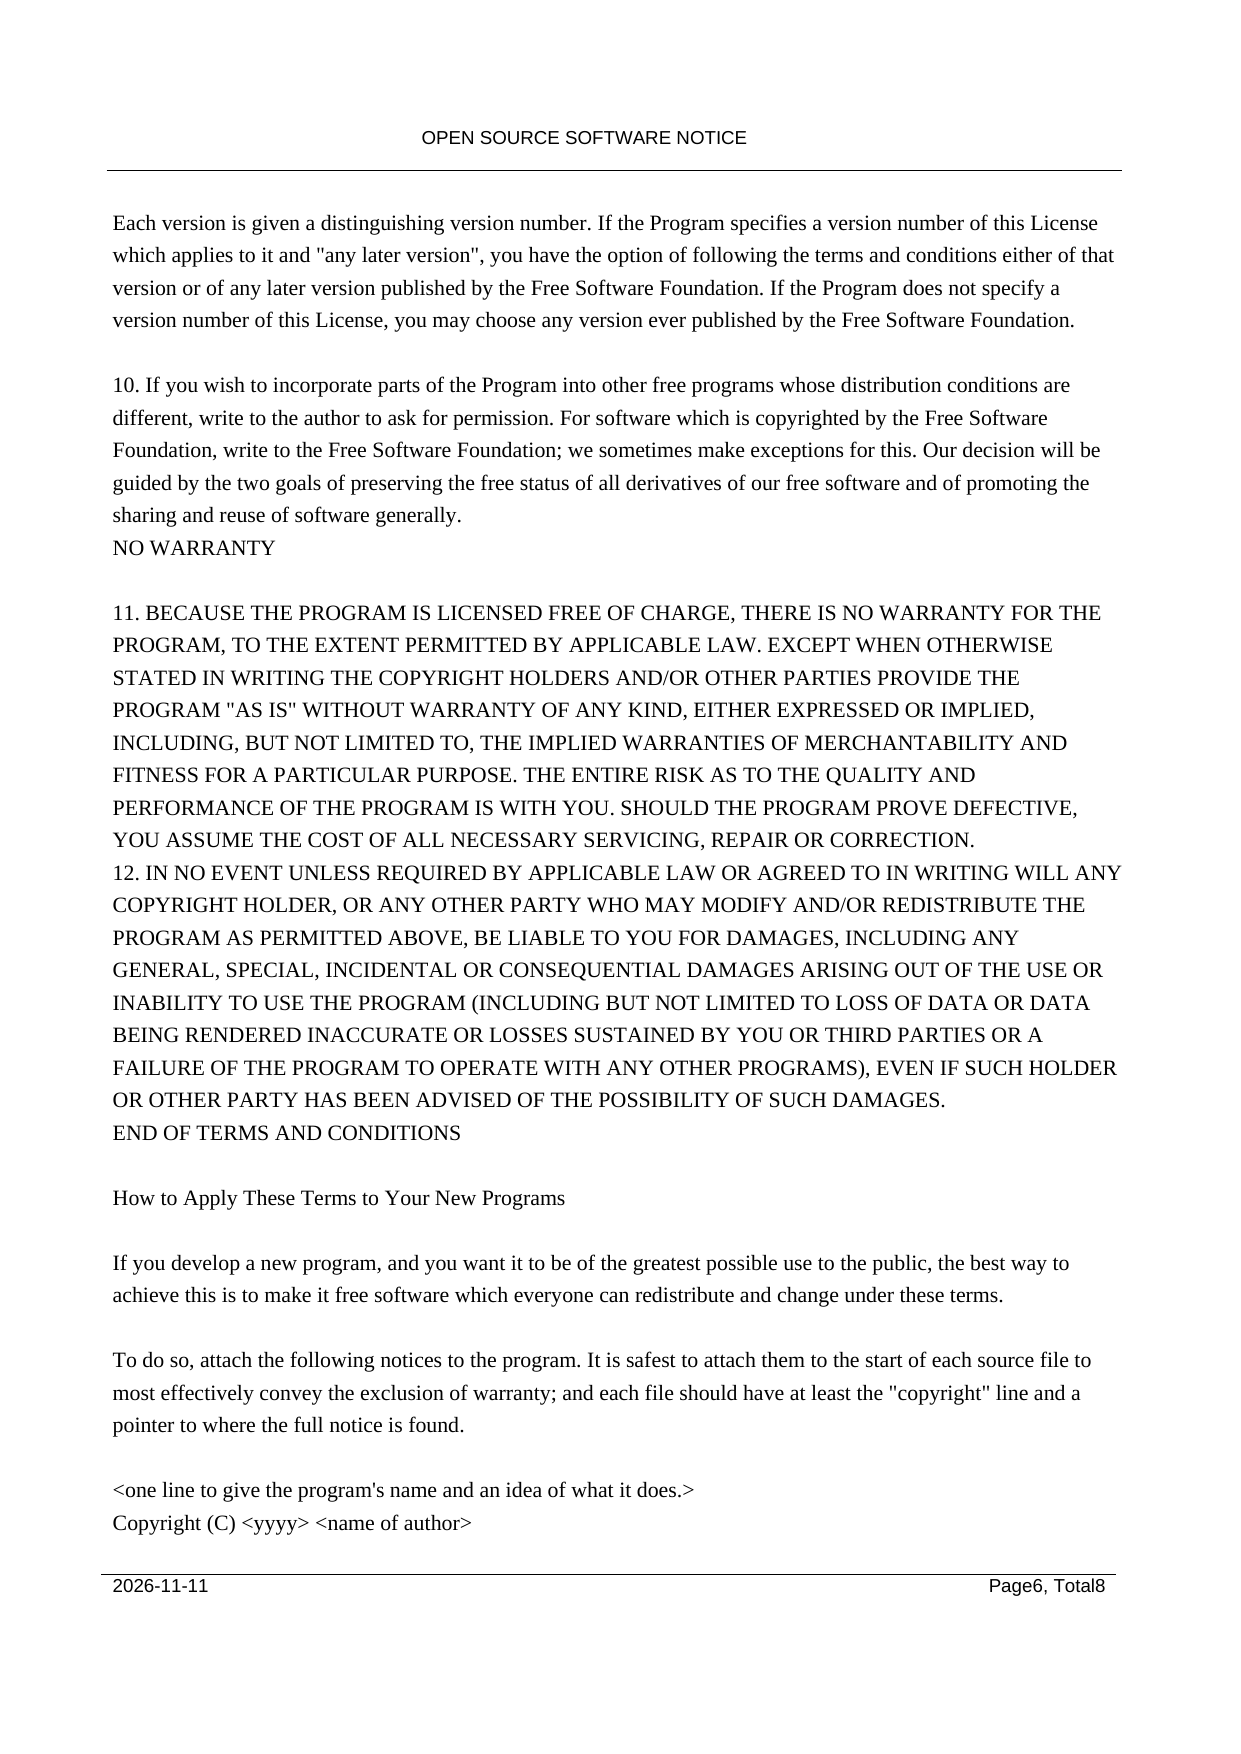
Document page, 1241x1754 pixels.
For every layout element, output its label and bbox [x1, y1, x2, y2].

text [112, 206, 1128, 1539]
